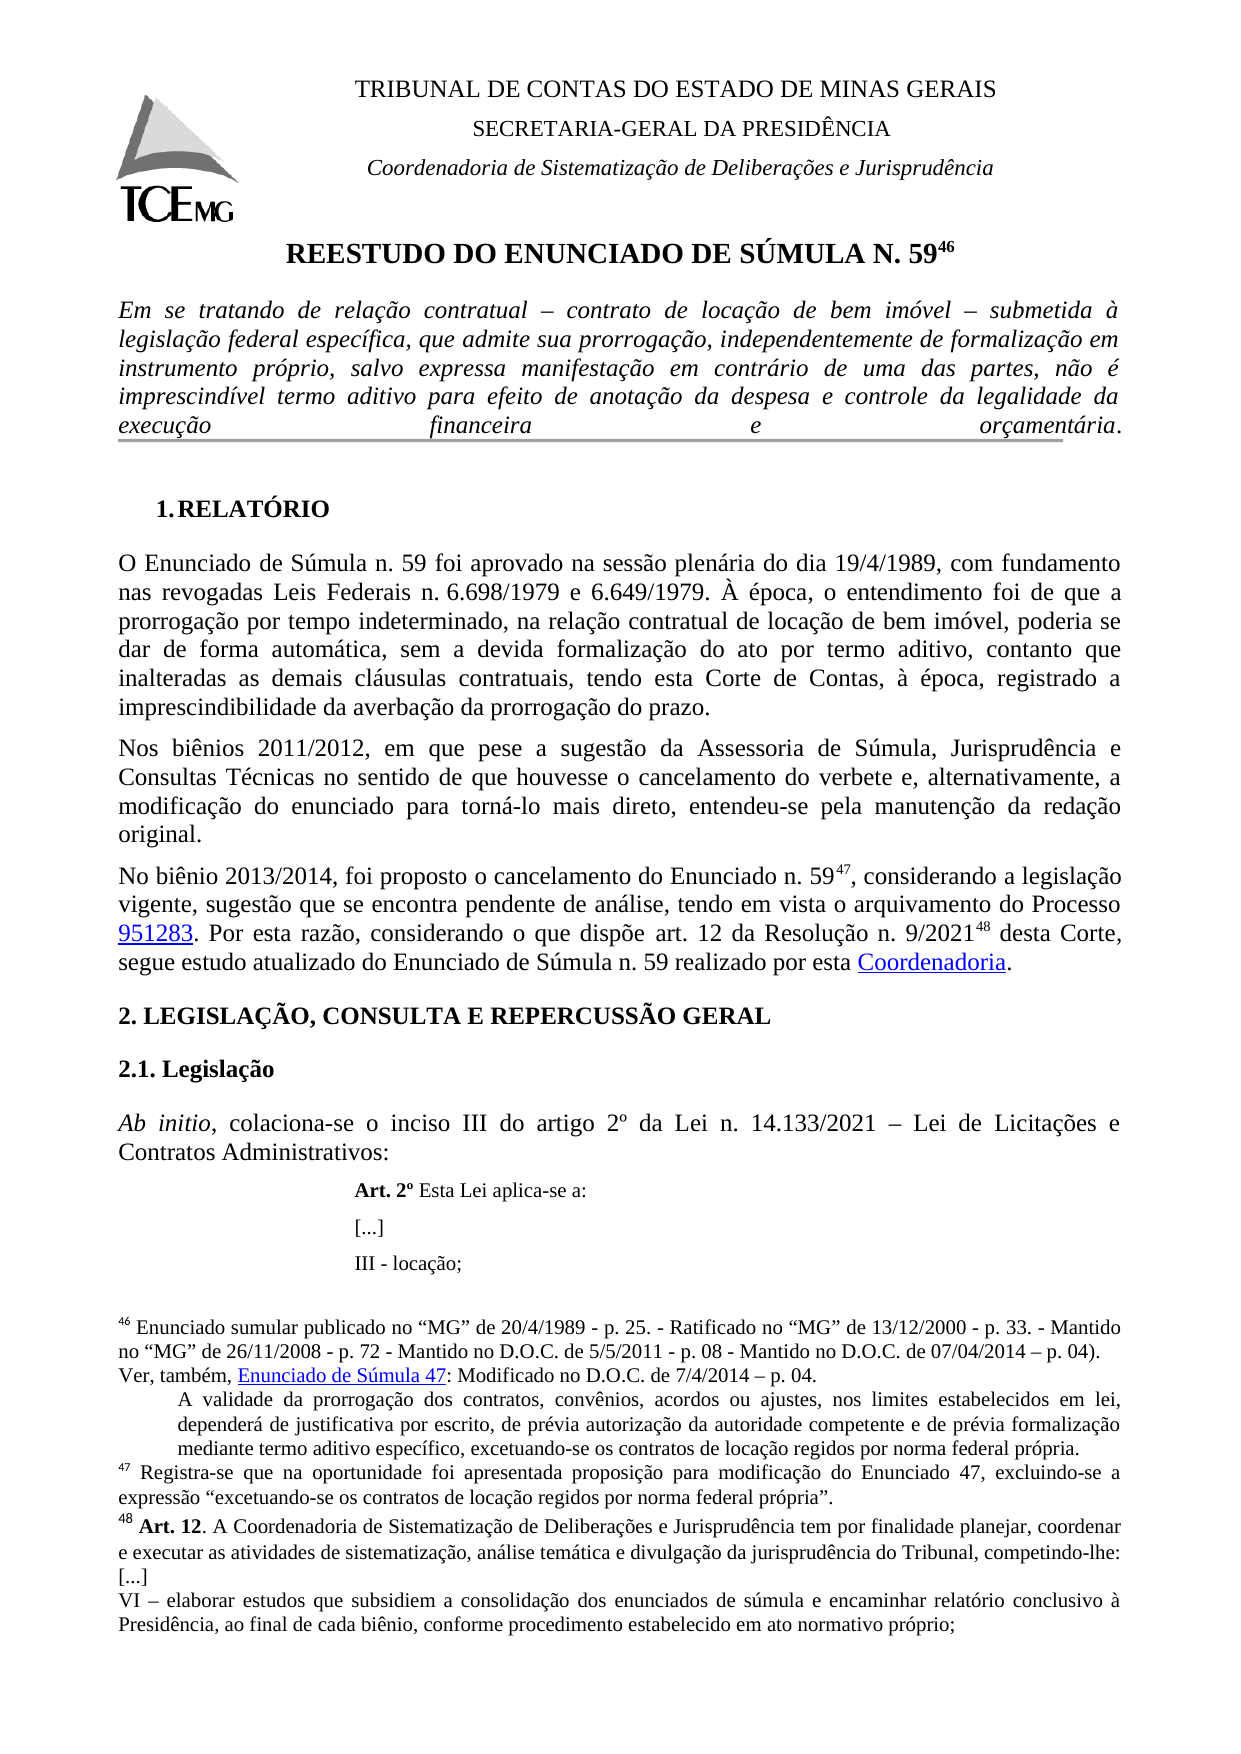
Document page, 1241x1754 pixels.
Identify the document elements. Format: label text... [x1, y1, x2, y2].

text 2. LEGISLAÇÃO, CONSULTA E REPERCUSSÃO GERAL [118, 1001, 1122, 1029]
text O Enunciado de Súmula n. 59 foi aprovado na sessão plenária do dia 19/4/1989, com fundamento nas revogadas Leis Federais n. 6.698/1979 e 6.649/1979. À época, o entendimento foi de que a prorrogação por tempo indeterminado, na relação contratual de locação de bem imóvel, poderia se dar de forma automática, sem a devida formalização do ato por termo aditivo, contanto que inalteradas as demais cláusulas contratuais, tendo esta Corte de Contas, à época, registrado a imprescindibilidade da averbação da prorrogação do prazo. [118, 548, 1122, 721]
list RELATÓRIO [156, 494, 1122, 523]
text 2.1. Legislação [118, 1054, 1122, 1083]
text III - locação; [354, 1251, 1122, 1275]
text REESTUDO DO ENUNCIADO DE SÚMULA N. 59 [118, 237, 1122, 270]
text Nos biênios 2011/2012, em que pese a sugestão da Assessoria de Súmula, Jurisprudência e Consultas Técnicas no sentido de que houvesse o cancelamento do verbete e, alternativamente, a modificação do enunciado para torná-lo mais direto, entendeu-se pela manutenção da redação original. [118, 733, 1122, 848]
text Ab initio, colaciona-se o inciso III do artigo 2º da Lei n. 14.133/2021 – Lei de Licitações e Contratos Administrativos: [118, 1108, 1122, 1166]
text No biênio 2013/2014, foi proposto o cancelamento do Enunciado n. 59, considerando a legislação vigente, sugestão que se encontra pendente de análise, tendo em vista o arquivamento do Processo 951283. Por esta razão, considerando o que dispõe art. 12 da Resolução n. 9/2021 desta Corte, segue estudo atualizado do Enunciado de Súmula n. 59 realizado por esta Coordenadoria. [118, 861, 1122, 976]
text Em se tratando de relação contratual – contrato de locação de bem imóvel – submetida à legislação federal específica, que admite sua prorrogação, independentemente de formalização em instrumento próprio, salvo expressa manifestação em contrário de uma das partes, não é imprescindível termo aditivo para efeito de anotação da despesa e controle da legalidade da execução financeira e orçamentária. [118, 295, 1122, 469]
text [...] [354, 1215, 1122, 1239]
picture [92, 73, 262, 243]
text Art. 2º Esta Lei aplica-se a: [354, 1178, 1122, 1202]
